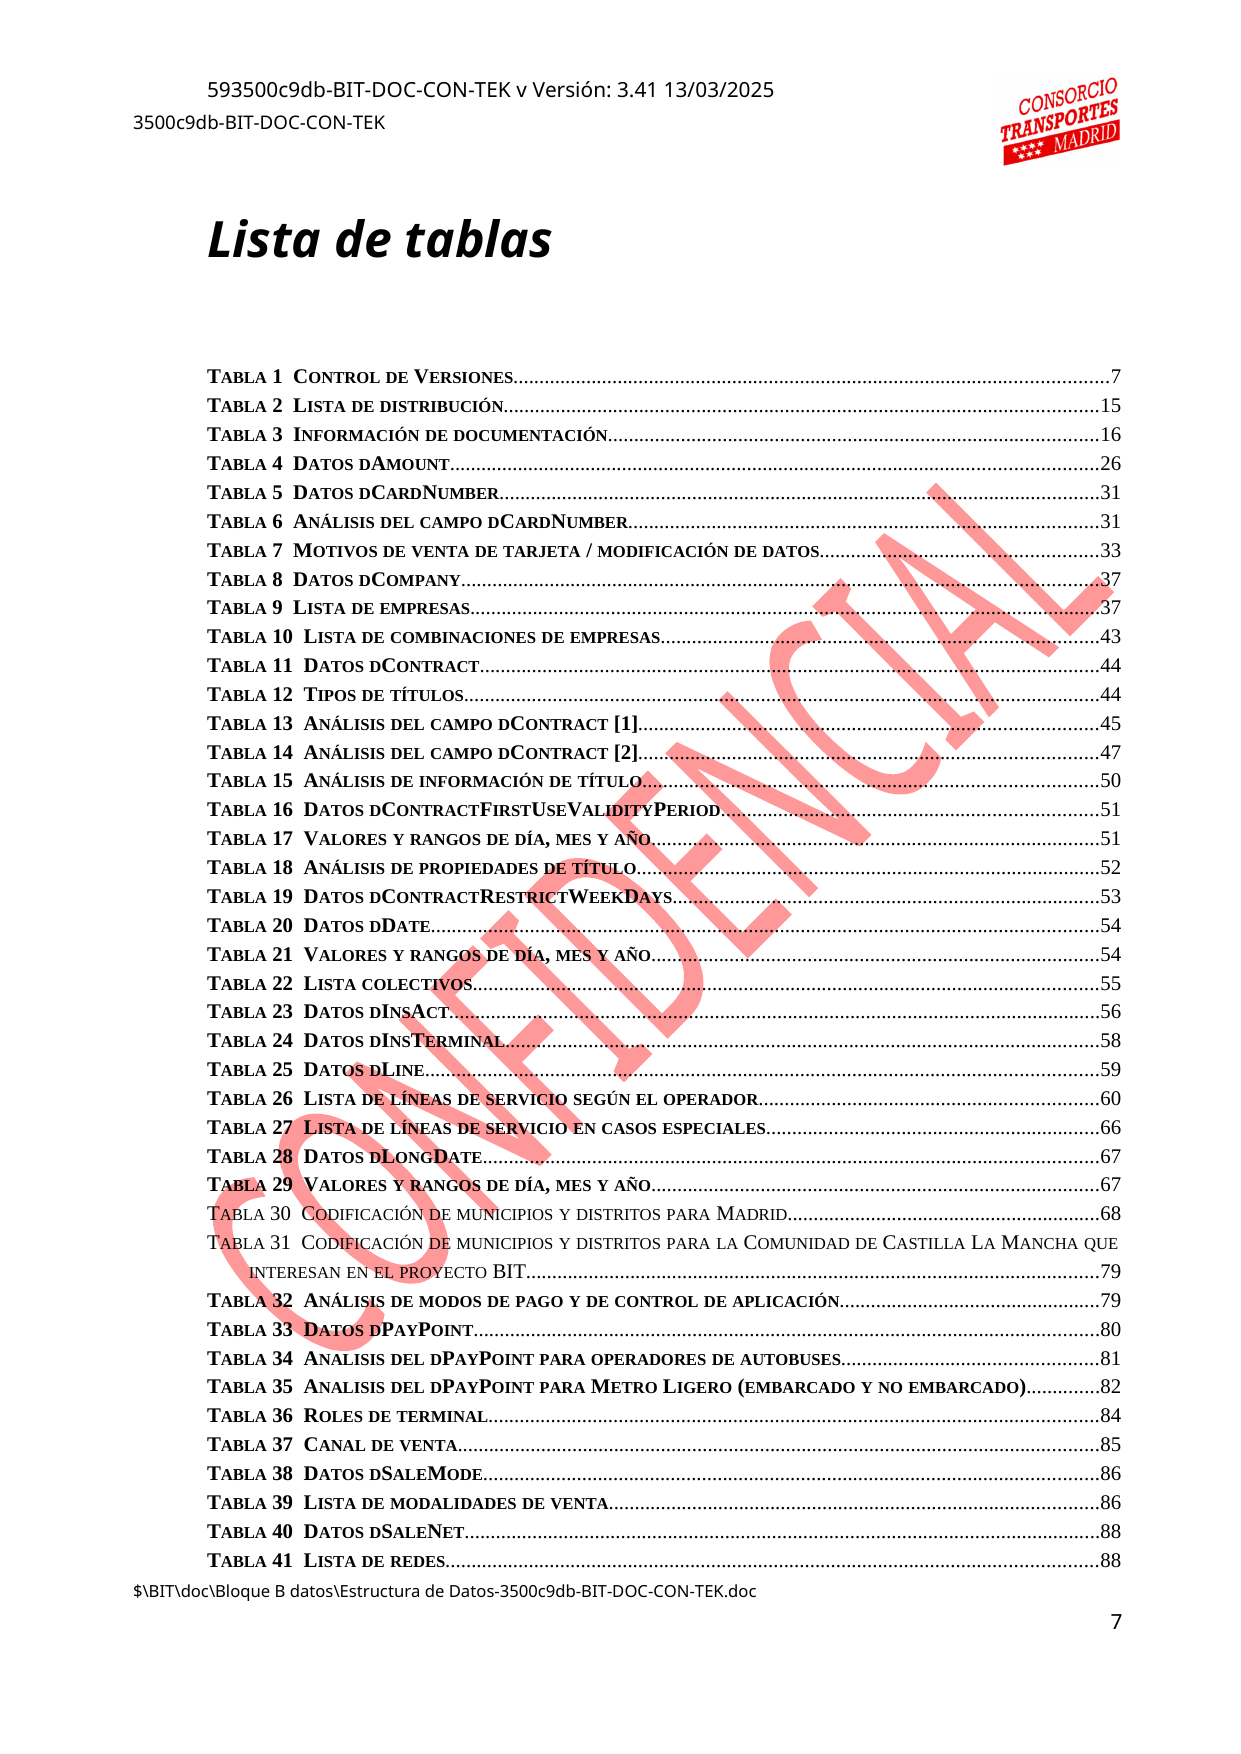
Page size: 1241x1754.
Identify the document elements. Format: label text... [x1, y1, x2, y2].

text Tabla 16 Datos dContractFirstUseValidityPeriod 51 [207, 797, 1122, 821]
text Tabla 23 Datos dInsAct 56 [207, 999, 1122, 1023]
text Tabla 15 Análisis de información de título 50 [207, 768, 1122, 792]
text Tabla 32 Análisis de modos de pago y de control de aplicación 79 [207, 1288, 1122, 1312]
text Tabla 9 Lista de empresas 37 [207, 595, 1122, 619]
text Tabla 19 Datos dContractRestrictWeekDays 53 [207, 884, 1122, 908]
picture [996, 76, 1122, 166]
text Tabla 39 Lista de modalidades de venta 86 [207, 1490, 1122, 1514]
text Tabla 37 Canal de venta 85 [207, 1432, 1122, 1456]
text Tabla 17 Valores y rangos de día, mes y año 51 [207, 826, 1122, 850]
text Tabla 28 Datos dLongDate 67 [207, 1143, 1122, 1168]
text Tabla 29 Valores y rangos de día, mes y año 67 [207, 1172, 1122, 1196]
text Tabla 3 Información de documentación 16 [207, 422, 1122, 446]
text Tabla 33 Datos dPayPoint 80 [207, 1317, 1122, 1341]
text Tabla 6 Análisis del campo dCardNumber 31 [207, 509, 1122, 533]
text Tabla 21 Valores y rangos de día, mes y año 54 [207, 942, 1122, 966]
text Tabla 14 Análisis del campo dContract [2] 47 [207, 739, 1122, 764]
text Tabla 40 Datos dSaleNet 88 [207, 1519, 1122, 1543]
text Tabla 24 Datos dInsTerminal 58 [207, 1028, 1122, 1052]
text Tabla 31 Codificación de municipios y distritos para la Comunidad de Castilla La Mancha que interesan en el proyecto BIT 79 [207, 1230, 1122, 1283]
text Tabla 5 Datos dCardNumber 31 [207, 480, 1122, 504]
text Tabla 30 Codificación de municipios y distritos para Madrid 68 [207, 1201, 1122, 1225]
text Tabla 25 Datos dLine 59 [207, 1057, 1122, 1081]
text Tabla 22 Lista colectivos 55 [207, 970, 1122, 994]
text Tabla 8 Datos dCompany 37 [207, 566, 1122, 591]
text Tabla 41 Lista de redes 88 [207, 1547, 1122, 1572]
text Tabla 12 Tipos de títulos 44 [207, 682, 1122, 706]
text Tabla 4 Datos dAmount 26 [207, 451, 1122, 475]
text Tabla 10 Lista de combinaciones de empresas 43 [207, 624, 1122, 648]
text Tabla 35 Analisis del dPayPoint para Metro Ligero (embarcado y no embarcado) 82 [207, 1374, 1122, 1398]
text Tabla 20 Datos dDate 54 [207, 913, 1122, 937]
text Tabla 13 Análisis del campo dContract [1] 45 [207, 711, 1122, 735]
text Tabla 27 Lista de líneas de servicio en casos especiales 66 [207, 1115, 1122, 1139]
text Tabla 36 Roles de terminal 84 [207, 1403, 1122, 1427]
text Tabla 2 Lista de distribución 15 [207, 393, 1122, 417]
text Tabla 18 Análisis de propiedades de título 52 [207, 855, 1122, 879]
text Lista de tablas [207, 204, 1122, 273]
text Tabla 34 Analisis del dPayPoint para operadores de autobuses 81 [207, 1346, 1122, 1369]
text Tabla 1 Control de Versiones 7 [207, 364, 1122, 388]
text Tabla 26 Lista de líneas de servicio según el operador 60 [207, 1086, 1122, 1110]
text Tabla 7 Motivos de venta de tarjeta / modificación de datos 33 [207, 538, 1122, 562]
text Tabla 11 Datos dContract 44 [207, 653, 1122, 677]
text Tabla 38 Datos dSaleMode 86 [207, 1461, 1122, 1485]
